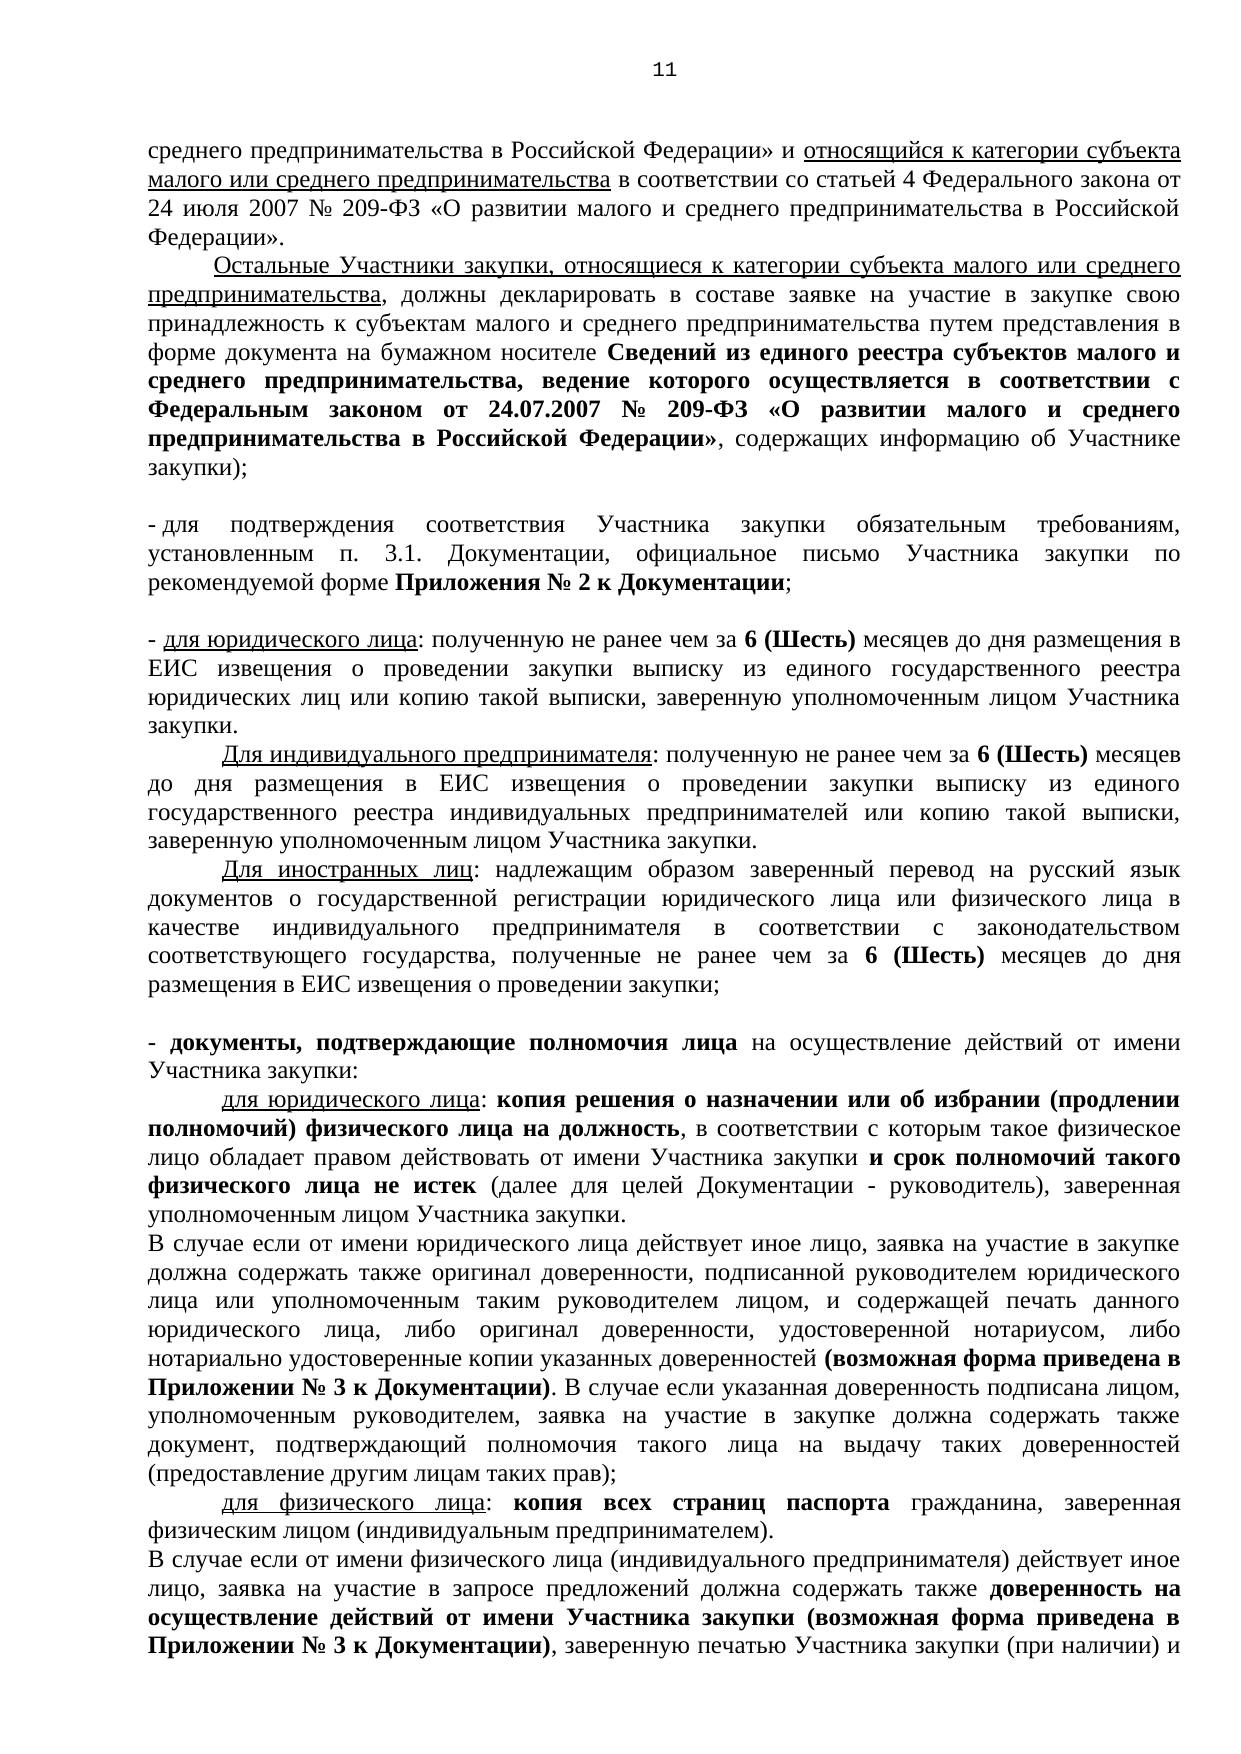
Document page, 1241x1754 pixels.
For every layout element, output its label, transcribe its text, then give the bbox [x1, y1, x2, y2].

text - для подтверждения соответствия Участника закупки обязательным требованиям, установленным п. 3.1. Документации, официальное письмо Участника закупки по рекомендуемой форме Приложения № 2 к Документации; [148, 509, 1181, 595]
text Остальные Участники закупки, относящиеся к категории субъекта малого или среднего предпринимательства, должны декларировать в составе заявке на участие в закупке свою принадлежность к субъектам малого и среднего предпринимательства путем представления в форме документа на бумажном носителе Сведений из единого реестра субъектов малого и среднего предпринимательства, ведение которого осуществляется в соответствии с Федеральным законом от 24.07.2007 № 209-ФЗ «О развитии малого и среднего предпринимательства в Российской Федерации», содержащих информацию об Участнике закупки); [148, 250, 1181, 480]
text для физического лица: копия всех страниц паспорта гражданина, заверенная физическим лицом (индивидуальным предпринимателем). [148, 1487, 1181, 1544]
text Для иностранных лиц: надлежащим образом заверенный перевод на русский язык документов о государственной регистрации юридического лица или физического лица в качестве индивидуального предпринимателя в соответствии с законодательством соответствующего государства, полученные не ранее чем за 6 (Шесть) месяцев до дня размещения в ЕИС извещения о проведении закупки; [148, 854, 1181, 998]
text - документы, подтверждающие полномочия лица на осуществление действий от имени Участника закупки: [148, 1027, 1181, 1084]
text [148, 1544, 1181, 1659]
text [148, 135, 1181, 250]
text В случае если от имени юридического лица действует иное лицо, заявка на участие в закупке должна содержать также оригинал доверенности, подписанной руководителем юридического лица или уполномоченным таким руководителем лицом, и содержащей печать данного юридического лица, либо оригинал доверенности, удостоверенной нотариусом, либо нотариально удостоверенные копии указанных доверенностей (возможная форма приведена в Приложении № 3 к Документации). В случае если указанная доверенность подписана лицом, уполномоченным руководителем, заявка на участие в закупке должна содержать также документ, подтверждающий полномочия такого лица на выдачу таких доверенностей (предоставление другим лицам таких прав); [148, 1228, 1181, 1487]
text для юридического лица: копия решения о назначении или об избрании (продлении полномочий) физического лица на должность, в соответствии с которым такое физическое лицо обладает правом действовать от имени Участника закупки и срок полномочий такого физического лица не истек (далее для целей Документации - руководитель), заверенная уполномоченным лицом Участника закупки. [148, 1084, 1181, 1228]
text - для юридического лица: полученную не ранее чем за 6 (Шесть) месяцев до дня размещения в ЕИС извещения о проведении закупки выписку из единого государственного реестра юридических лиц или копию такой выписки, заверенную уполномоченным лицом Участника закупки. [148, 624, 1181, 739]
text Для индивидуального предпринимателя: полученную не ранее чем за 6 (Шесть) месяцев до дня размещения в ЕИС извещения о проведении закупки выписку из единого государственного реестра индивидуальных предпринимателей или копию такой выписки, заверенную уполномоченным лицом Участника закупки. [148, 739, 1181, 854]
